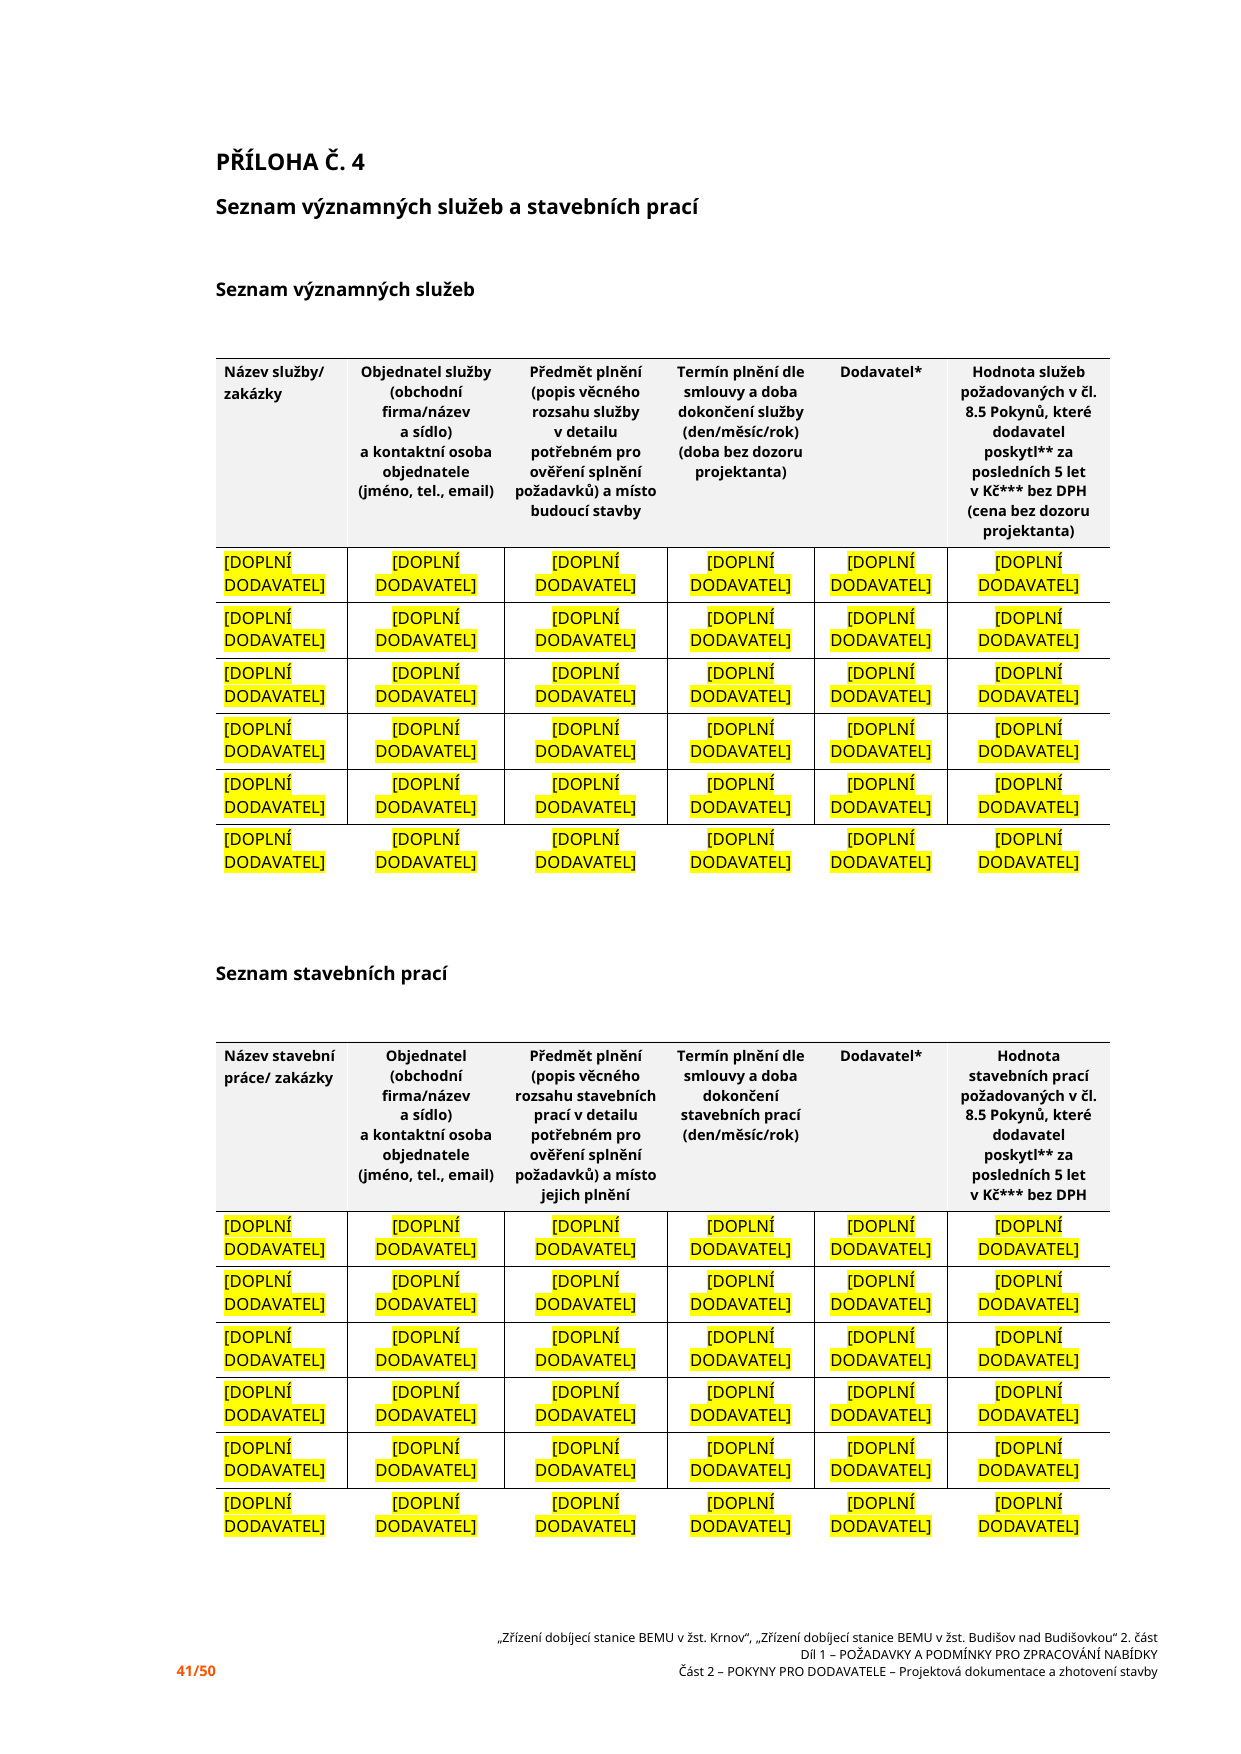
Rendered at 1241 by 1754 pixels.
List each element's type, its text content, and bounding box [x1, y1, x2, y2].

table_cell [DOPLNÍ DODAVATEL] [216, 1323, 347, 1377]
table_cell [DOPLNÍ DODAVATEL] [505, 1433, 667, 1488]
table_cell [DOPLNÍ DODAVATEL] [815, 1267, 947, 1321]
table_cell [DOPLNÍ DODAVATEL] [814, 825, 947, 879]
table_cell [DOPLNÍ DODAVATEL] [348, 770, 504, 824]
table_cell [DOPLNÍ DODAVATEL] [815, 1378, 947, 1432]
table_cell [DOPLNÍ DODAVATEL] [216, 1378, 347, 1432]
table_cell [DOPLNÍ DODAVATEL] [348, 1267, 504, 1321]
table_cell [DOPLNÍ DODAVATEL] [504, 825, 667, 879]
table_cell [DOPLNÍ DODAVATEL] [948, 1489, 1110, 1543]
table_cell [DOPLNÍ DODAVATEL] [505, 548, 667, 602]
table_cell [DOPLNÍ DODAVATEL] [216, 548, 347, 602]
table_cell [DOPLNÍ DODAVATEL] [667, 825, 814, 879]
text Seznam významných služeb [216, 277, 1122, 302]
table_cell [DOPLNÍ DODAVATEL] [948, 825, 1110, 879]
table_cell [DOPLNÍ DODAVATEL] [668, 659, 814, 713]
table_cell [DOPLNÍ DODAVATEL] [948, 659, 1110, 713]
table_cell [DOPLNÍ DODAVATEL] [348, 714, 504, 768]
table_cell [DOPLNÍ DODAVATEL] [815, 548, 947, 602]
table_cell [DOPLNÍ DODAVATEL] [948, 1323, 1110, 1377]
table_cell [DOPLNÍ DODAVATEL] [505, 603, 667, 658]
table_cell [DOPLNÍ DODAVATEL] [348, 659, 504, 713]
table_cell [DOPLNÍ DODAVATEL] [948, 1212, 1110, 1266]
table_cell [DOPLNÍ DODAVATEL] [348, 603, 504, 658]
table_cell [DOPLNÍ DODAVATEL] [948, 714, 1110, 768]
table_cell [DOPLNÍ DODAVATEL] [216, 825, 347, 879]
table_cell [DOPLNÍ DODAVATEL] [815, 1323, 947, 1377]
table_cell [DOPLNÍ DODAVATEL] [668, 770, 814, 824]
table_cell [DOPLNÍ DODAVATEL] [216, 714, 347, 768]
table_cell [DOPLNÍ DODAVATEL] [505, 770, 667, 824]
text Příloha č. 4 [216, 146, 1122, 177]
table_header Objednatel služby (obchodní firma/název a sídlo) a kontaktní osoba objednatele (jméno, tel., email) [348, 359, 504, 547]
table_cell [DOPLNÍ DODAVATEL] [668, 603, 814, 658]
table_header Dodavatel* [814, 359, 947, 547]
table_cell [DOPLNÍ DODAVATEL] [815, 714, 947, 768]
table_header Termín plnění dle smlouvy a doba dokončení služby (den/měsíc/rok) (doba bez dozoru projektanta) [667, 359, 814, 547]
table_cell [DOPLNÍ DODAVATEL] [216, 770, 347, 824]
table_cell [DOPLNÍ DODAVATEL] [348, 1378, 504, 1432]
table_cell [DOPLNÍ DODAVATEL] [505, 1378, 667, 1432]
table_cell [DOPLNÍ DODAVATEL] [505, 1267, 667, 1321]
table_cell [DOPLNÍ DODAVATEL] [216, 603, 347, 658]
table_header Název stavební práce/ zakázky [216, 1043, 347, 1211]
table_cell [DOPLNÍ DODAVATEL] [216, 1212, 347, 1266]
table_cell [DOPLNÍ DODAVATEL] [505, 1323, 667, 1377]
table_header Název služby/ zakázky [216, 359, 347, 547]
table_cell [DOPLNÍ DODAVATEL] [216, 1267, 347, 1321]
table_header Předmět plnění (popis věcného rozsahu stavebních prací v detailu potřebném pro ověření splnění požadavků) a místo jejich plnění [504, 1043, 667, 1211]
table_header Předmět plnění (popis věcného rozsahu služby v detailu potřebném pro ověření splnění požadavků) a místo budoucí stavby [504, 359, 667, 547]
table_header Termín plnění dle smlouvy a doba dokončení stavebních prací (den/měsíc/rok) [667, 1043, 814, 1211]
table_cell [DOPLNÍ DODAVATEL] [948, 1378, 1110, 1432]
table_cell [DOPLNÍ DODAVATEL] [815, 770, 947, 824]
table_cell [DOPLNÍ DODAVATEL] [668, 1212, 814, 1266]
table_cell [DOPLNÍ DODAVATEL] [348, 548, 504, 602]
table_cell [DOPLNÍ DODAVATEL] [667, 1489, 814, 1543]
table_cell [DOPLNÍ DODAVATEL] [948, 1267, 1110, 1321]
table_cell [DOPLNÍ DODAVATEL] [948, 603, 1110, 658]
table_cell [DOPLNÍ DODAVATEL] [668, 714, 814, 768]
table_cell [DOPLNÍ DODAVATEL] [348, 1489, 504, 1543]
table_header Objednatel (obchodní firma/název a sídlo) a kontaktní osoba objednatele (jméno, tel., email) [348, 1043, 504, 1211]
table_cell [DOPLNÍ DODAVATEL] [668, 1378, 814, 1432]
table_cell [DOPLNÍ DODAVATEL] [348, 1212, 504, 1266]
table_header Dodavatel* [814, 1043, 947, 1211]
text Seznam významných služeb a stavebních prací [216, 192, 1122, 221]
table_cell [DOPLNÍ DODAVATEL] [505, 1212, 667, 1266]
text Seznam stavebních prací [216, 960, 1122, 986]
table_cell [DOPLNÍ DODAVATEL] [216, 1433, 347, 1488]
table_cell [DOPLNÍ DODAVATEL] [668, 1323, 814, 1377]
table_cell [DOPLNÍ DODAVATEL] [948, 770, 1110, 824]
table_cell [DOPLNÍ DODAVATEL] [815, 1212, 947, 1266]
table_cell [DOPLNÍ DODAVATEL] [948, 1433, 1110, 1488]
table_cell [DOPLNÍ DODAVATEL] [505, 714, 667, 768]
table_cell [DOPLNÍ DODAVATEL] [815, 1433, 947, 1488]
table_cell [DOPLNÍ DODAVATEL] [348, 1323, 504, 1377]
table_cell [DOPLNÍ DODAVATEL] [348, 825, 504, 879]
table_cell [DOPLNÍ DODAVATEL] [815, 659, 947, 713]
table_cell [DOPLNÍ DODAVATEL] [216, 1489, 347, 1543]
table_cell [DOPLNÍ DODAVATEL] [668, 1267, 814, 1321]
table_header Hodnota stavebních prací požadovaných v čl. 8.5 Pokynů, které dodavatel poskytl** za posledních 5 let v Kč*** bez DPH [948, 1043, 1110, 1211]
table_cell [DOPLNÍ DODAVATEL] [668, 548, 814, 602]
table_cell [DOPLNÍ DODAVATEL] [814, 1489, 947, 1543]
table_cell [DOPLNÍ DODAVATEL] [668, 1433, 814, 1488]
table_header Hodnota služeb požadovaných v čl. 8.5 Pokynů, které dodavatel poskytl** za posledních 5 let v Kč*** bez DPH (cena bez dozoru projektanta) [948, 359, 1110, 547]
table_cell [DOPLNÍ DODAVATEL] [504, 1489, 667, 1543]
table_cell [DOPLNÍ DODAVATEL] [948, 548, 1110, 602]
table_cell [DOPLNÍ DODAVATEL] [815, 603, 947, 658]
table_cell [DOPLNÍ DODAVATEL] [348, 1433, 504, 1488]
table_cell [DOPLNÍ DODAVATEL] [216, 659, 347, 713]
table_cell [DOPLNÍ DODAVATEL] [505, 659, 667, 713]
